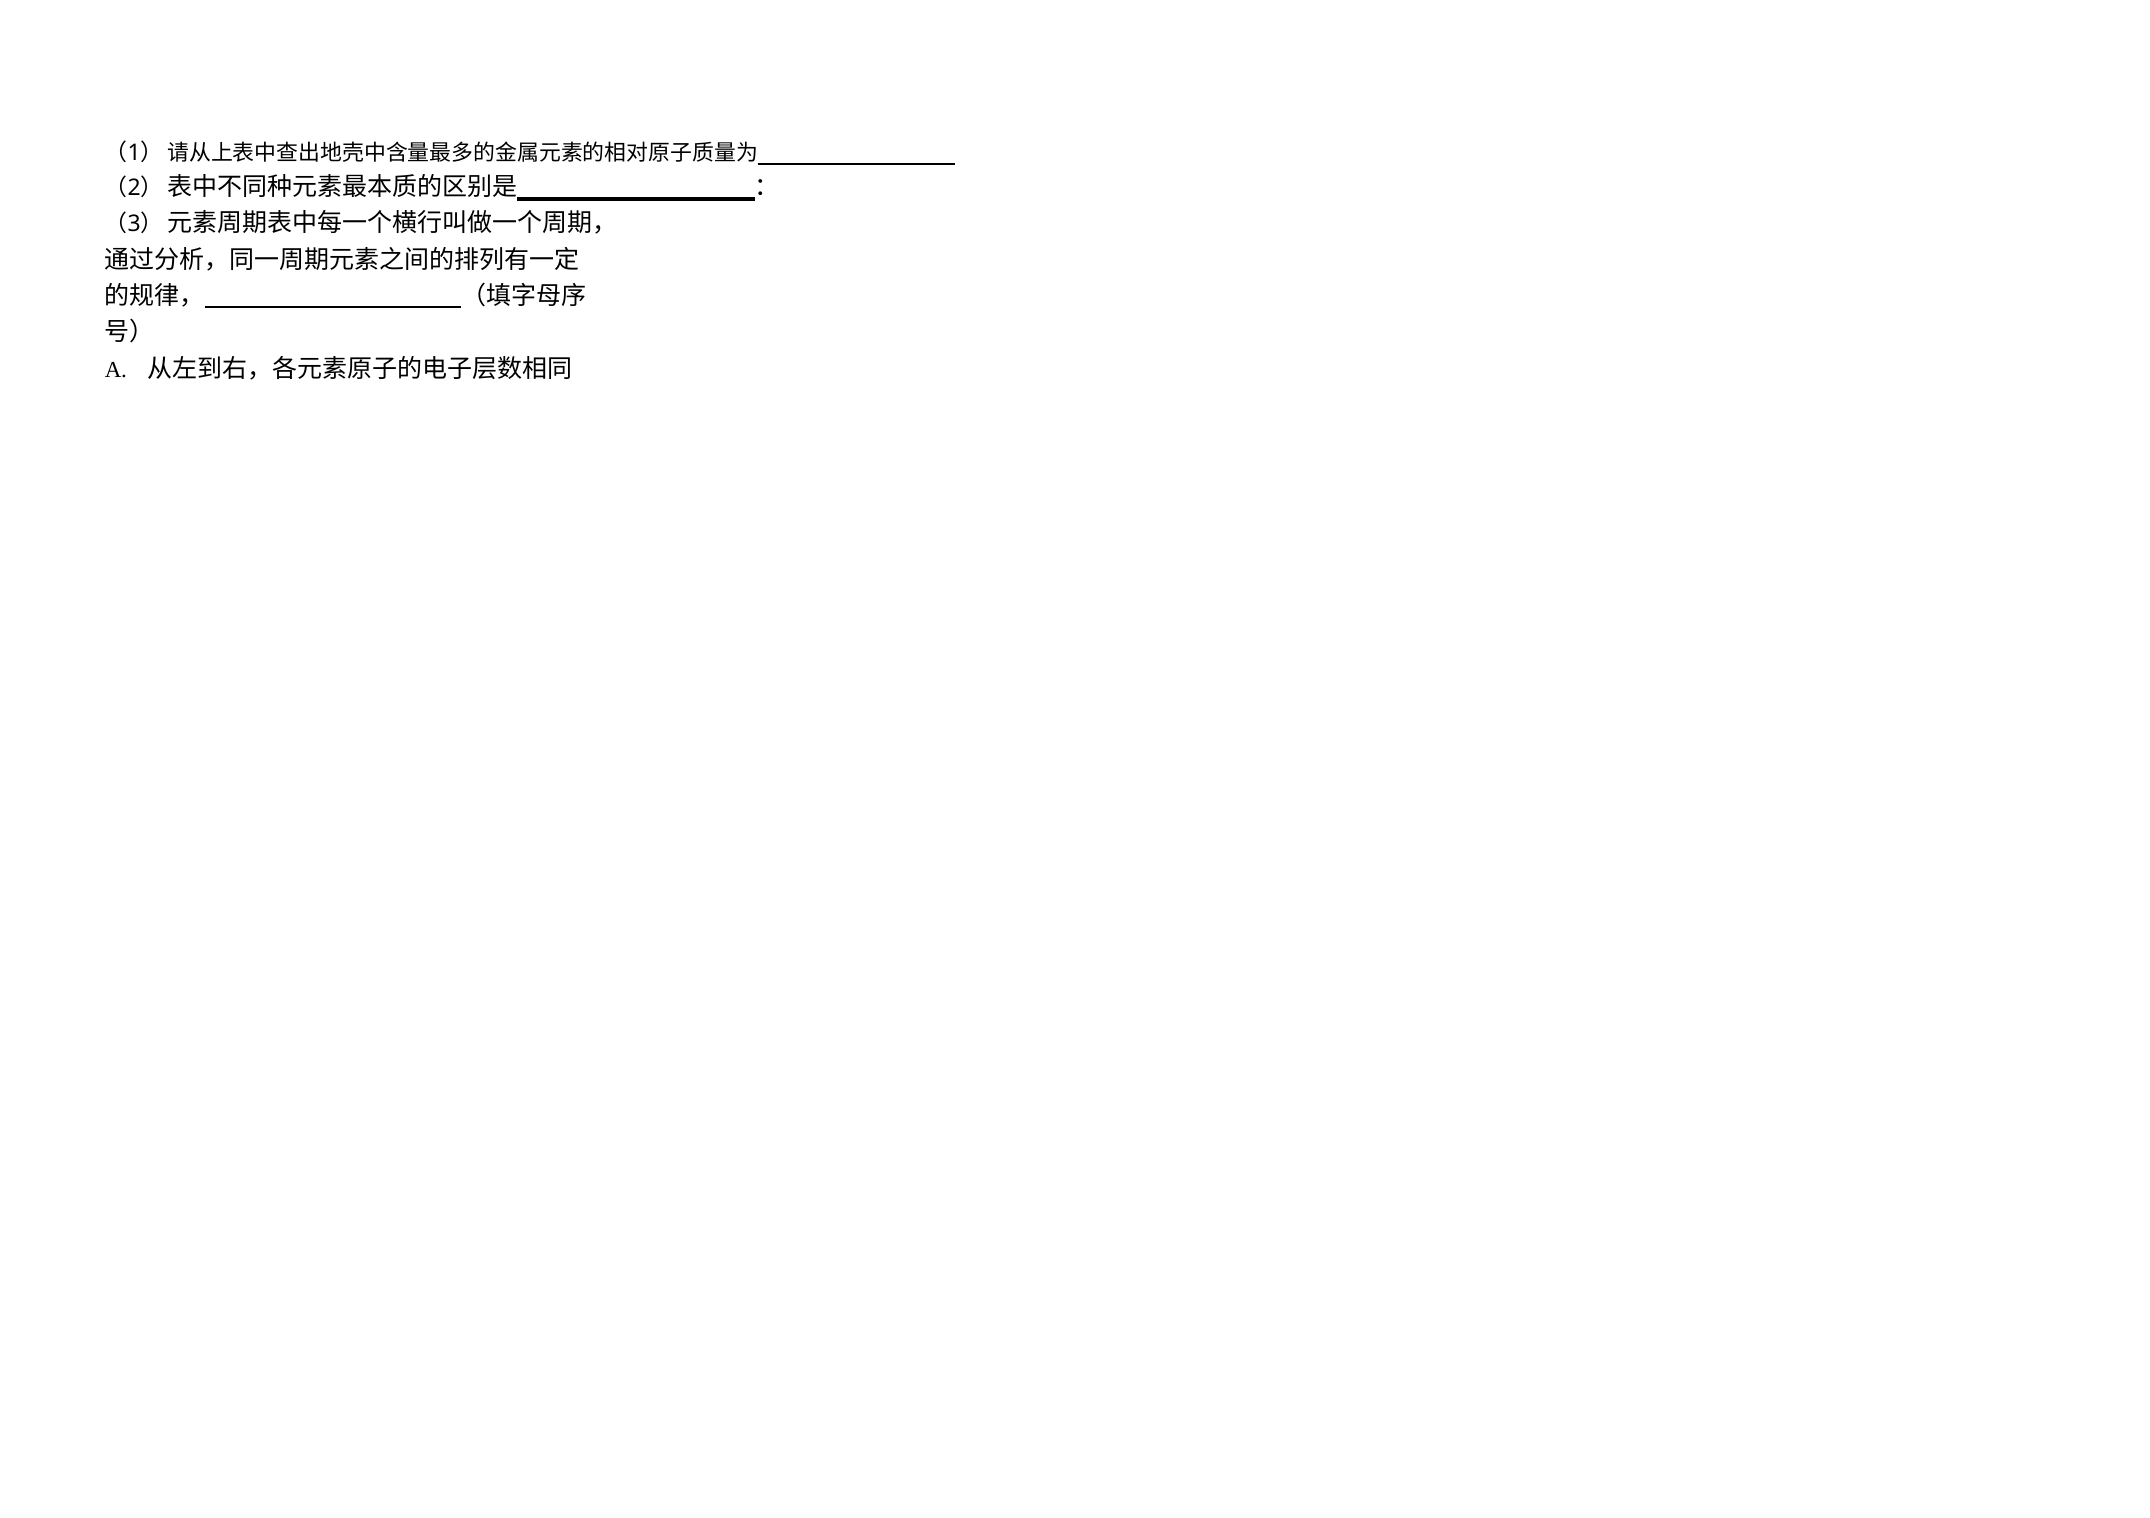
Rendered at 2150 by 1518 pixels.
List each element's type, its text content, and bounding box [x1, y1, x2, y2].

list 表中不同种元素最本质的区别是 ： [104, 166, 825, 202]
list 请从上表中查出地壳中含量最多的金属元素的相对原子质量为 。 [104, 142, 825, 166]
list 从左到右，各元素原子的电子层数相同 [104, 348, 825, 384]
list 元素周期表中每一个横行叫做一个周期，通过分析，同一周期元素之间的排列有一定的规律， （填字母序号） [104, 203, 604, 348]
